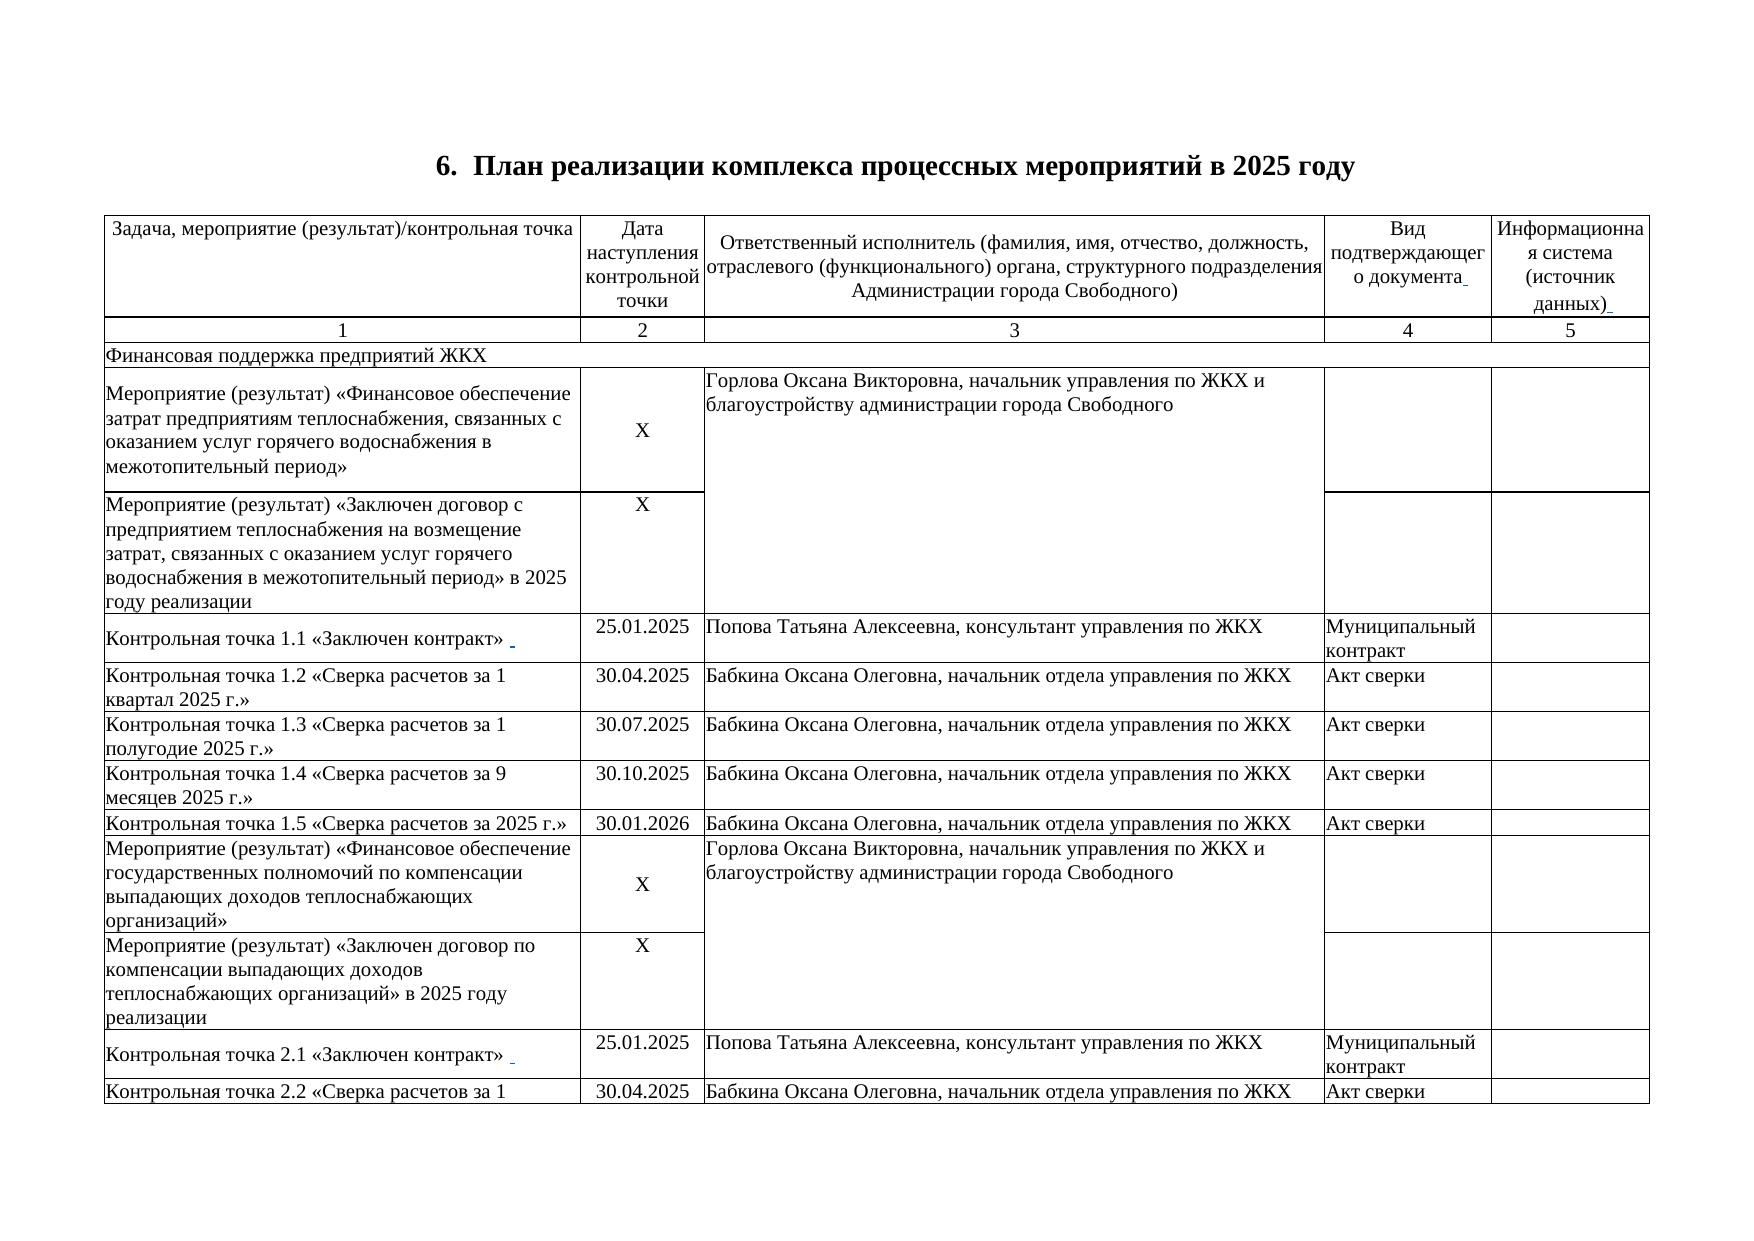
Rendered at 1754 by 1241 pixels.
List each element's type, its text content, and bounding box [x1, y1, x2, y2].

table_cell Контрольная точка 1.1 «Заключен контракт» [105, 614, 580, 662]
table_cell X [581, 836, 704, 932]
table_cell X [581, 368, 704, 491]
table_cell [1492, 933, 1649, 1029]
table_cell 1 [105, 318, 580, 342]
table_cell Муниципальный контракт [1325, 1030, 1491, 1078]
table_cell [705, 1079, 1324, 1103]
table_cell [1492, 810, 1649, 834]
table_header Дата наступления контрольной точки [581, 216, 704, 316]
table_cell 30.01.2026 [581, 810, 704, 834]
table_cell [1492, 493, 1649, 613]
table_cell Горлова Оксана Викторовна, начальник управления по ЖКХ и благоустройству администрации города Свободного [705, 368, 1324, 613]
table_cell Горлова Оксана Викторовна, начальник управления по ЖКХ и благоустройству администрации города Свободного [705, 836, 1324, 1029]
table_cell Попова Татьяна Алексеевна, консультант управления по ЖКХ [705, 1030, 1324, 1078]
table_cell Акт сверки [1325, 810, 1491, 834]
table_cell Контрольная точка 1.4 «Сверка расчетов за 9 месяцев 2025 г.» [105, 761, 580, 809]
table_cell Контрольная точка 2.1 «Заключен контракт» [105, 1030, 580, 1078]
table_cell 25.01.2025 [581, 614, 704, 662]
table_cell Акт сверки [1325, 663, 1491, 711]
table_cell Мероприятие (результат) «Заключен договор с предприятием теплоснабжения на возмещение затрат, связанных с оказанием услуг горячего водоснабжения в межотопительный период» в 2025 году реализации [105, 493, 580, 613]
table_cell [105, 1079, 580, 1103]
table_cell 30.10.2025 [581, 761, 704, 809]
table_cell Муниципальный контракт [1325, 614, 1491, 662]
table_cell [1492, 663, 1649, 711]
table_cell [1492, 1079, 1649, 1103]
table_cell [1492, 614, 1649, 662]
table_cell Акт сверки [1325, 1079, 1491, 1103]
table_cell [1492, 761, 1649, 809]
table_header Ответственный исполнитель (фамилия, имя, отчество, должность, отраслевого (функционального) органа, структурного подразделения Администрации города Свободного) [705, 216, 1324, 316]
table_cell Финансовая поддержка предприятий ЖКХ [105, 343, 1649, 367]
table_cell Акт сверки [1325, 712, 1491, 760]
table_cell 25.01.2025 [581, 1030, 704, 1078]
table_cell [1492, 1030, 1649, 1078]
table_cell Контрольная точка 1.3 «Сверка расчетов за 1 полугодие 2025 г.» [105, 712, 580, 760]
table_cell 5 [1492, 318, 1649, 342]
table_cell [1325, 933, 1491, 1029]
table_header Задача, мероприятие (результат)/контрольная точка [105, 216, 580, 316]
table_header Информационная система (источник данных) [1492, 216, 1649, 316]
table_cell Акт сверки [1325, 761, 1491, 809]
table_cell 30.04.2025 [581, 1079, 704, 1103]
table_cell X [581, 933, 704, 1029]
table_cell [1325, 836, 1491, 932]
table_cell X [581, 493, 704, 613]
table_cell 4 [1325, 318, 1491, 342]
table_cell Попова Татьяна Алексеевна, консультант управления по ЖКХ [705, 614, 1324, 662]
table_cell [1325, 368, 1491, 491]
table_cell Мероприятие (результат) «Финансовое обеспечение государственных полномочий по компенсации выпадающих доходов теплоснабжающих организаций» [105, 836, 580, 932]
table_cell [1492, 368, 1649, 491]
table_cell 30.04.2025 [581, 663, 704, 711]
table_cell Контрольная точка 1.2 «Сверка расчетов за 1 квартал 2025 г.» [105, 663, 580, 711]
table_cell Бабкина Оксана Олеговна, начальник отдела управления по ЖКХ [705, 761, 1324, 809]
table_cell Мероприятие (результат) «Финансовое обеспечение затрат предприятиям теплоснабжения, связанных с оказанием услуг горячего водоснабжения в межотопительный период» [105, 368, 580, 491]
table_header Вид подтверждающего документа [1325, 216, 1491, 316]
table_cell [1492, 836, 1649, 932]
table_cell 30.07.2025 [581, 712, 704, 760]
table_cell Бабкина Оксана Олеговна, начальник отдела управления по ЖКХ [705, 712, 1324, 760]
table_cell [1325, 493, 1491, 613]
table_cell [1492, 712, 1649, 760]
table_cell Контрольная точка 1.5 «Сверка расчетов за 2025 г.» [105, 810, 580, 834]
table_cell Мероприятие (результат) «Заключен договор по компенсации выпадающих доходов теплоснабжающих организаций» в 2025 году реализации [105, 933, 580, 1029]
table_cell 2 [581, 318, 704, 342]
table_cell Бабкина Оксана Олеговна, начальник отдела управления по ЖКХ [705, 810, 1324, 834]
table_cell 3 [705, 318, 1324, 342]
list План реализации комплекса процессных мероприятий в 2025 году [126, 148, 1665, 181]
table_cell Бабкина Оксана Олеговна, начальник отдела управления по ЖКХ [705, 663, 1324, 711]
